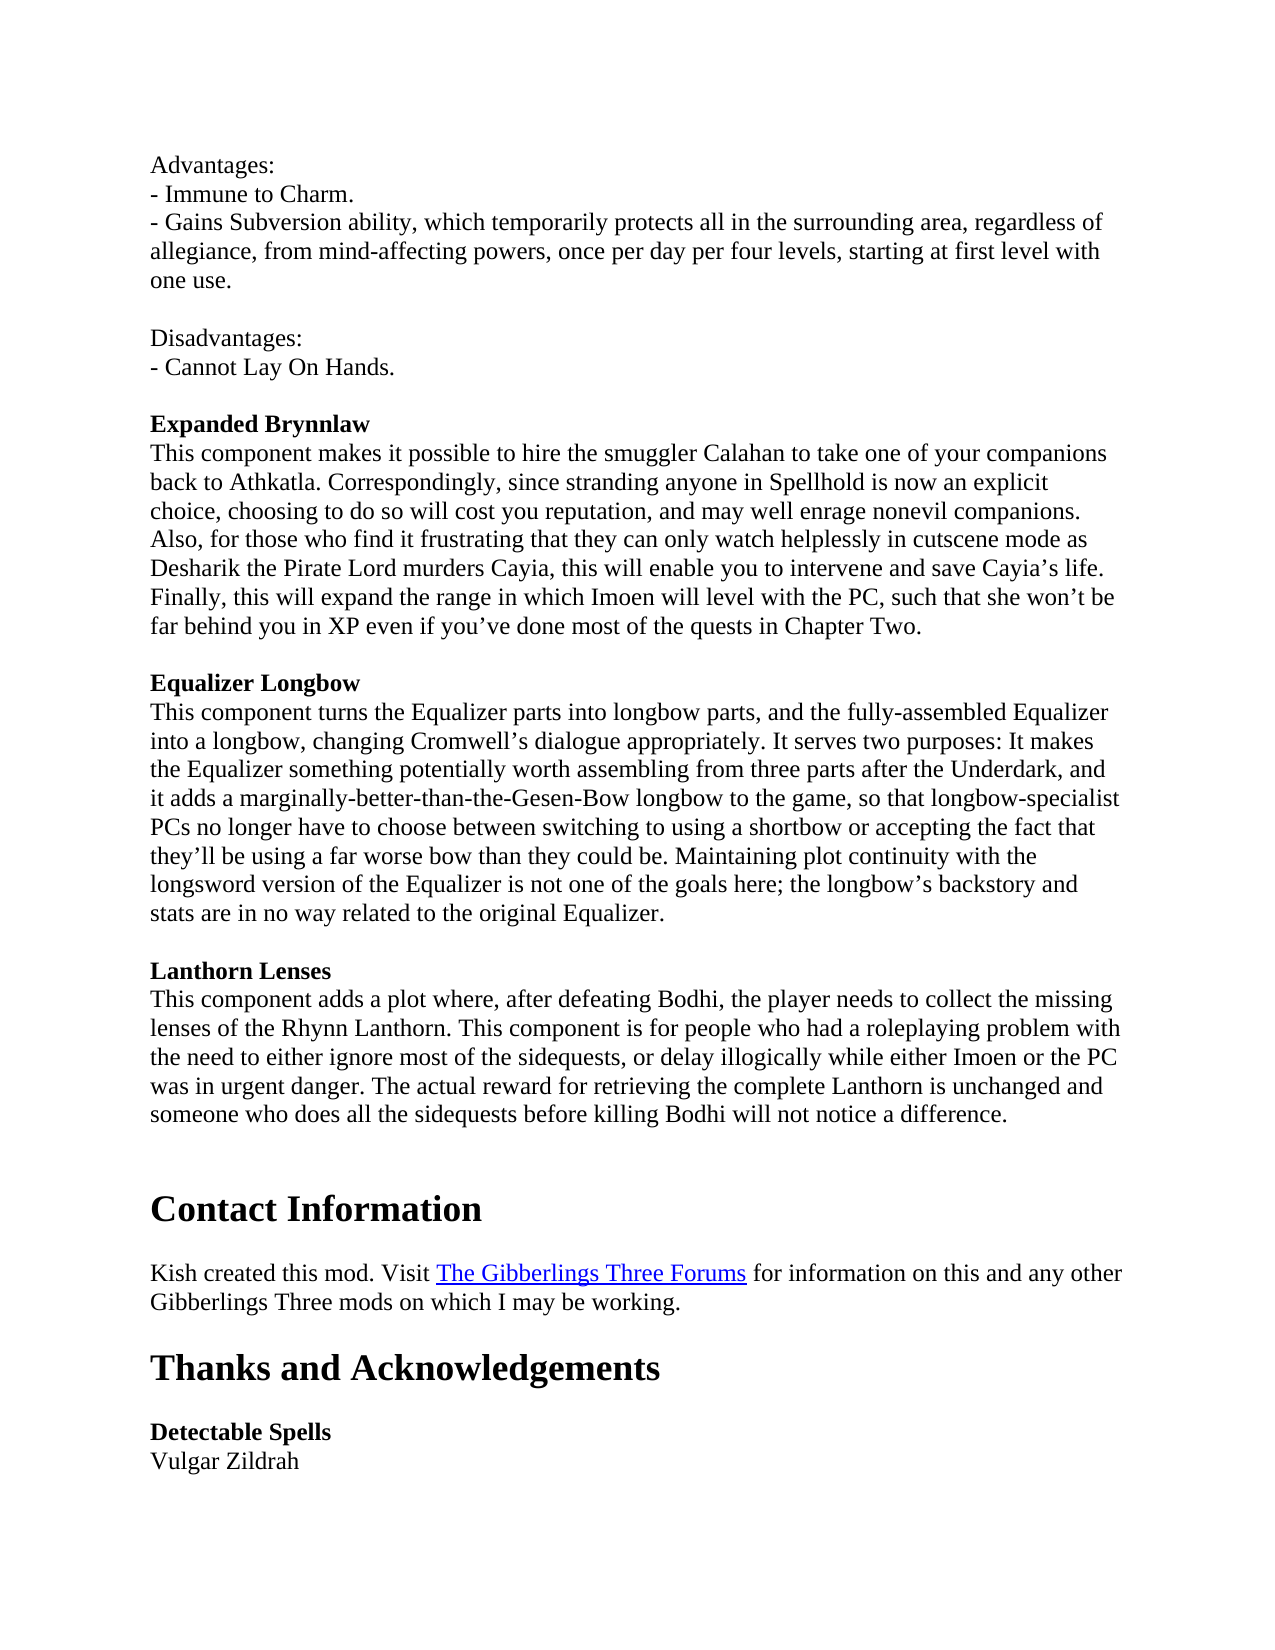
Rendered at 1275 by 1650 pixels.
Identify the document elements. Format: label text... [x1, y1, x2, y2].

subtitle Contact Information [150, 1186, 1125, 1229]
text Disadvantages: - Cannot Lay On Hands. [150, 323, 1125, 380]
text Kish created this mod. Visit The Gibberlings Three Forums for information on this and any other Gibberlings Three mods on which I may be working. [150, 1258, 1125, 1316]
text Advantages: - Immune to Charm. - Gains Subversion ability, which temporarily protects all in the surrounding area, regardless of allegiance, from mind-affecting powers, once per day per four levels, starting at first level with one use. [150, 150, 1125, 294]
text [150, 1417, 1125, 1475]
text This component adds a plot where, after defeating Bodhi, the player needs to collect the missing lenses of the Rhynn Lanthorn. This component is for people who had a roleplaying problem with the need to either ignore most of the sidequests, or delay illogically while either Imoen or the PC was in urgent danger. The actual reward for retrieving the complete Lanthorn is unchanged and someone who does all the sidequests before killing Bodhi will not notice a difference. [150, 984, 1125, 1128]
text Lanthorn Lenses [150, 956, 1125, 984]
text Equalizer Longbow [150, 668, 1125, 697]
text This component turns the Equalizer parts into longbow parts, and the fully-assembled Equalizer into a longbow, changing Cromwell’s dialogue appropriately. It serves two purposes: It makes the Equalizer something potentially worth assembling from three parts after the Underdark, and it adds a marginally-better-than-the-Gesen-Bow longbow to the game, so that longbow-specialist PCs no longer have to choose between switching to using a shortbow or accepting the fact that they’ll be using a far worse bow than they could be. Maintaining plot continuity with the longsword version of the Equalizer is not one of the goals here; the longbow’s backstory and stats are in no way related to the original Equalizer. [150, 697, 1125, 927]
text Expanded Brynnlaw [150, 409, 1125, 438]
subtitle Thanks and Acknowledgements [150, 1345, 1125, 1388]
text This component makes it possible to hire the smuggler Calahan to take one of your companions back to Athkatla. Correspondingly, since stranding anyone in Spellhold is now an explicit choice, choosing to do so will cost you reputation, and may well enrage nonevil companions. Also, for those who find it frustrating that they can only watch helplessly in cutscene mode as Desharik the Pirate Lord murders Cayia, this will enable you to intervene and save Cayia’s life. Finally, this will expand the range in which Imoen will level with the PC, such that she won’t be far behind you in XP even if you’ve done most of the quests in Chapter Two. [150, 438, 1125, 639]
